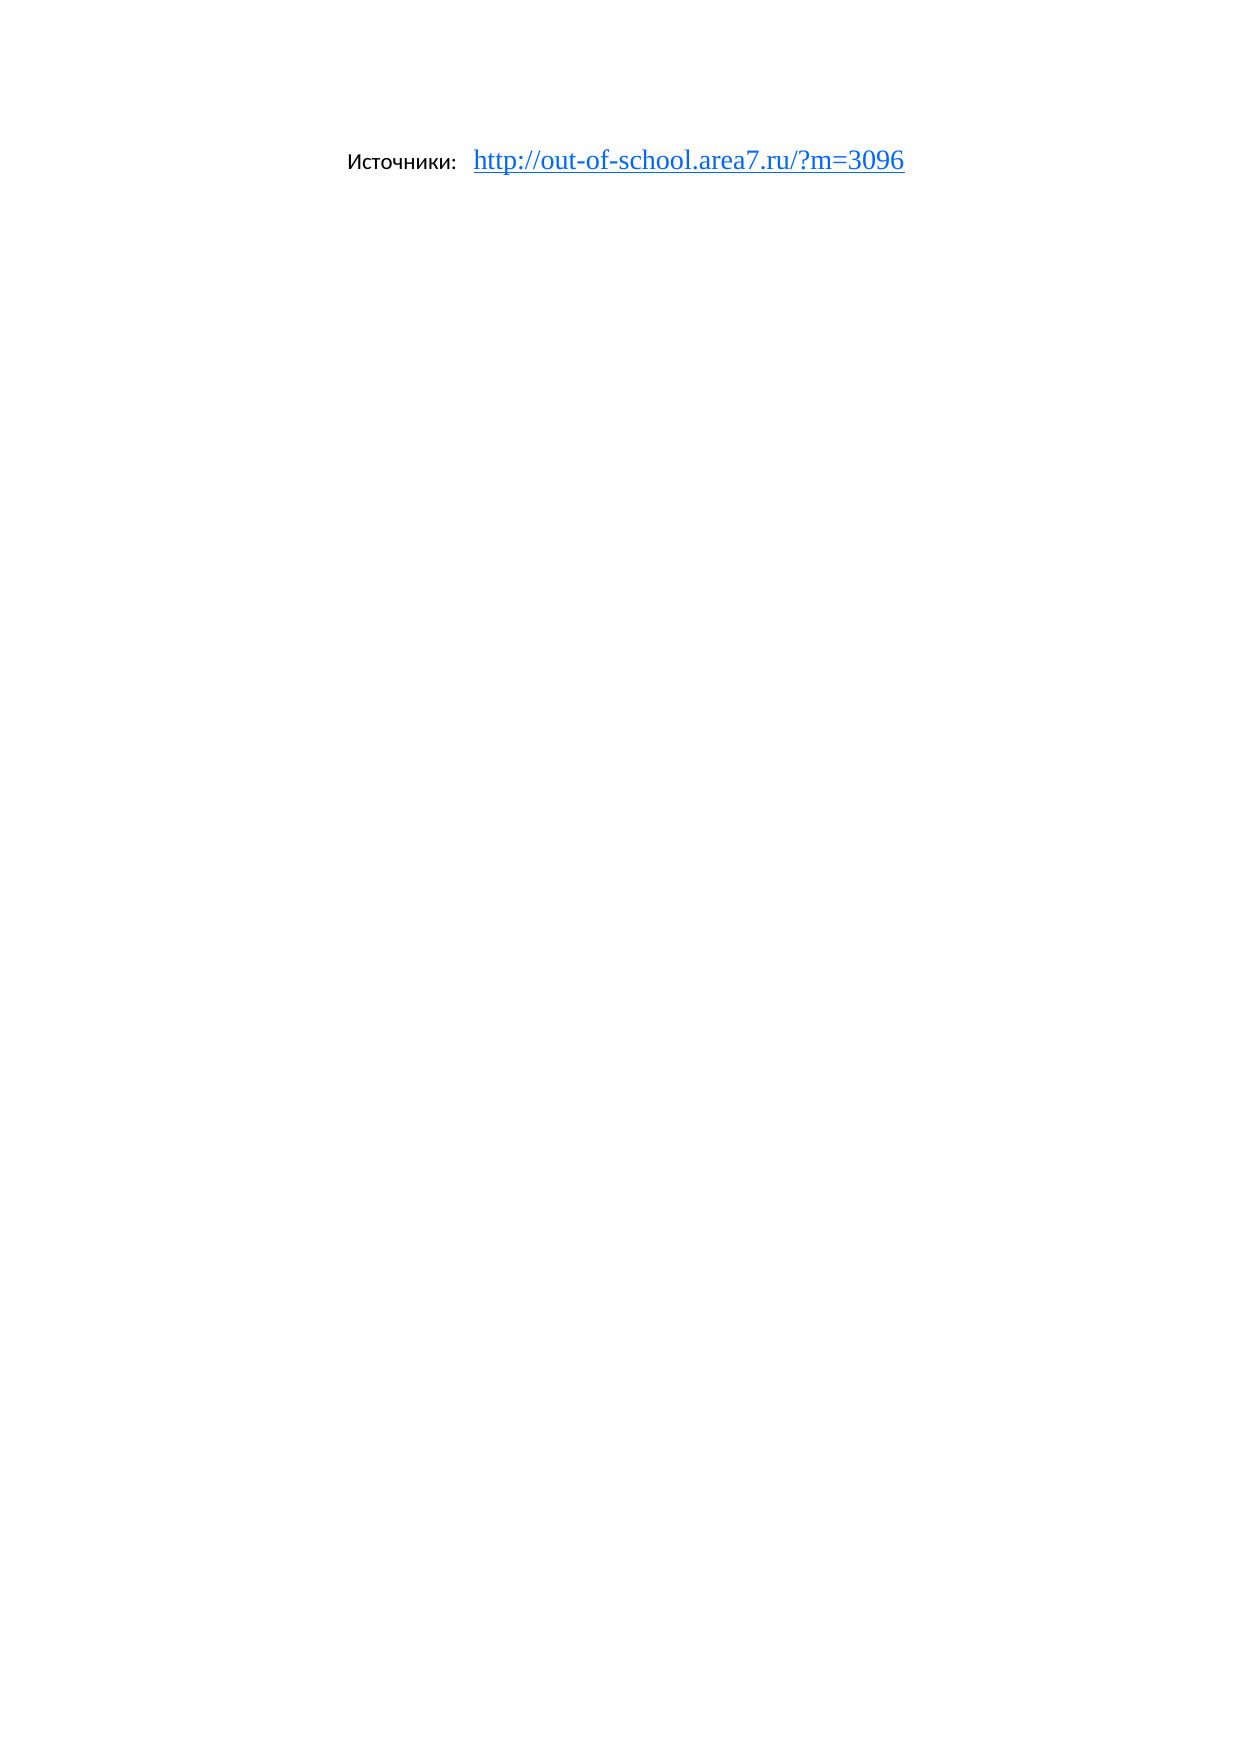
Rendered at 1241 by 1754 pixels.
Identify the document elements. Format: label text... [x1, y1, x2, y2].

text Источники: http://out-of-school.area7.ru/?m=3096 [177, 143, 1152, 176]
